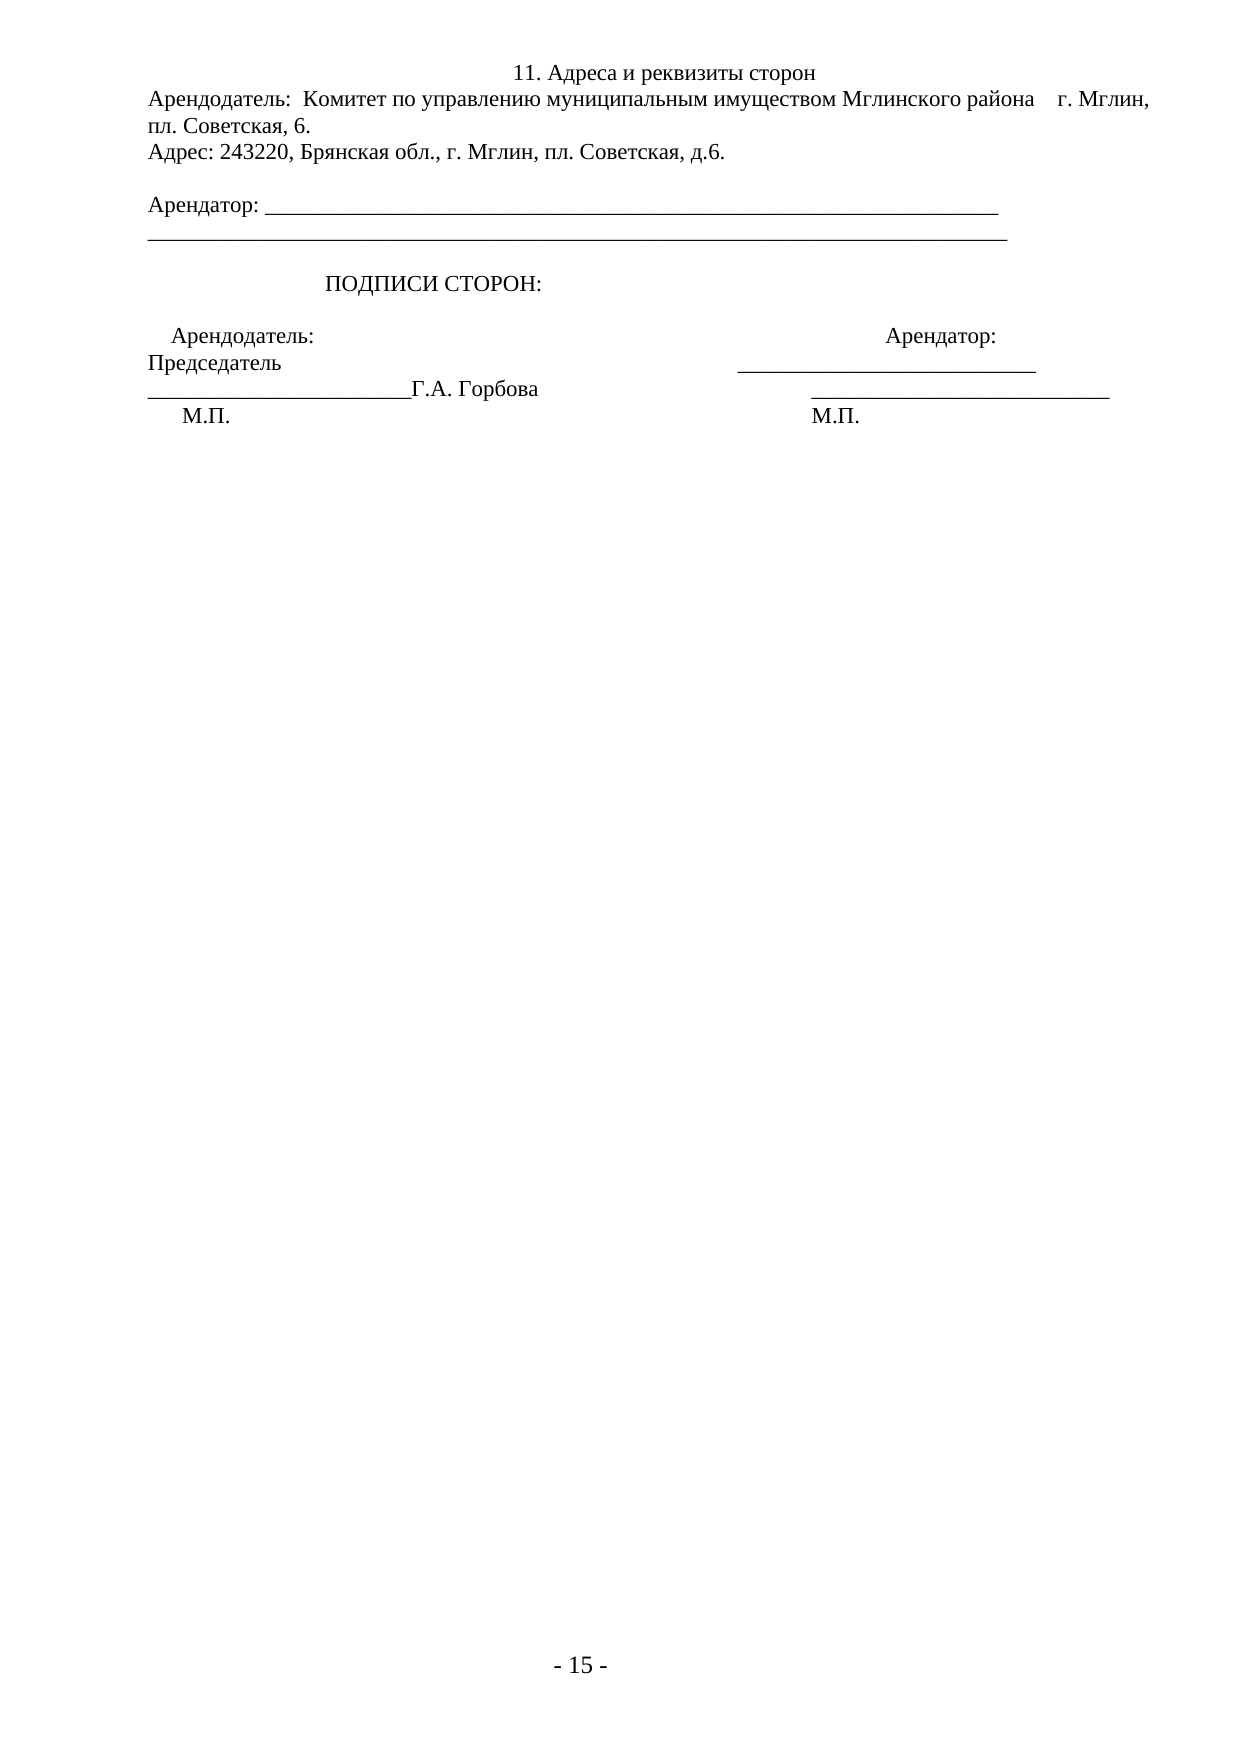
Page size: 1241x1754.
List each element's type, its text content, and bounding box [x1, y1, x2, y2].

text М.П. М.П. [148, 402, 1181, 428]
text Арендодатель: Комитет по управлению муниципальным имуществом Мглинского района г. Мглин, пл. Советская, 6. [148, 85, 1181, 138]
text 11. Адреса и реквизиты сторон [148, 59, 1181, 85]
text Арендодатель: Арендатор: [148, 323, 1181, 349]
text _______________________Г.А. Горбова __________________________ [148, 375, 1181, 402]
text Адрес: 243220, Брянская обл., г. Мглин, пл. Советская, д.6. [148, 138, 1181, 164]
text Председатель __________________________ [148, 349, 1181, 375]
text ___________________________________________________________________________ [148, 217, 1181, 243]
text Арендатор: ________________________________________________________________ [148, 191, 1181, 217]
text ПОДПИСИ СТОРОН: [148, 270, 1181, 296]
